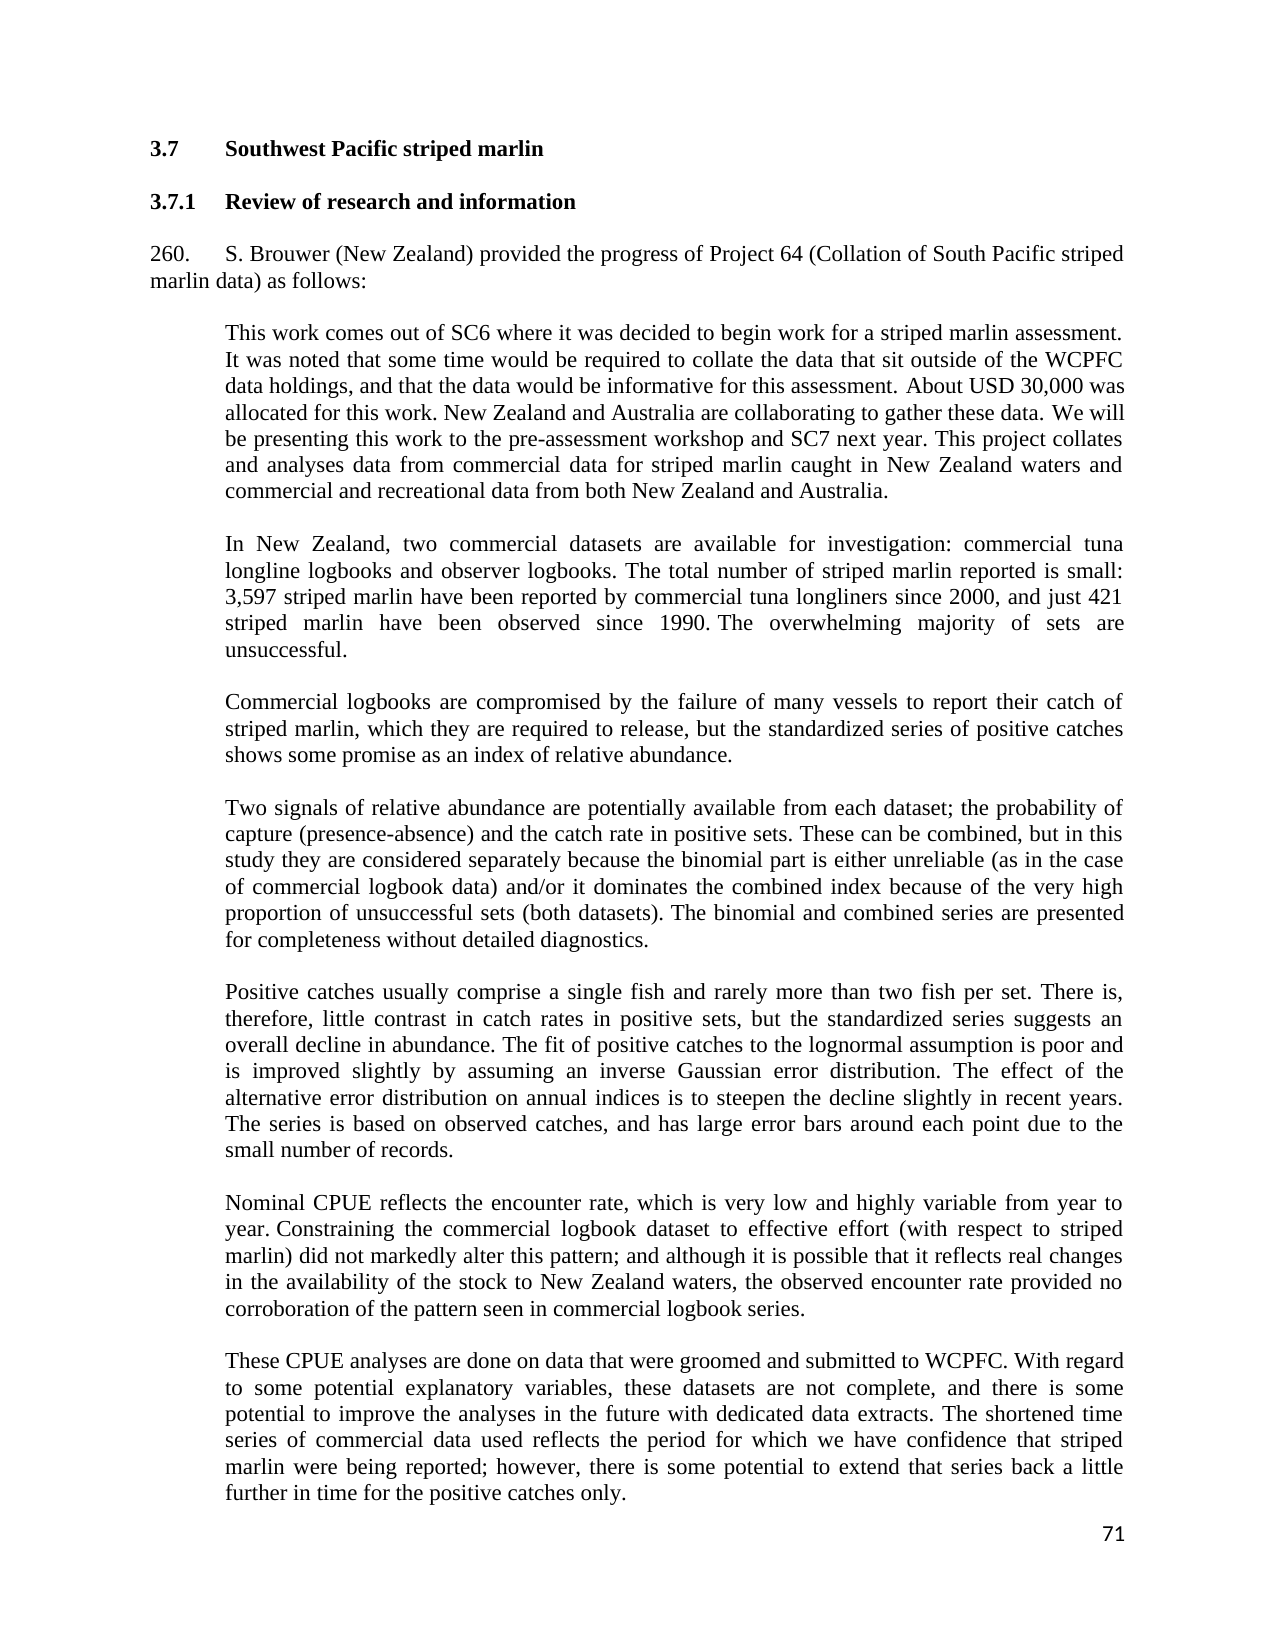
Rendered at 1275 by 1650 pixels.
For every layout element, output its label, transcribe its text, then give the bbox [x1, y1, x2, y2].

list Review of research and information [150, 188, 1125, 214]
text Nominal CPUE reflects the encounter rate, which is very low and highly variable from year to year. Constraining the commercial logbook dataset to effective effort (with respect to striped marlin) did not markedly alter this pattern; and although it is possible that it reflects real changes in the availability of the stock to New Zealand waters, the observed encounter rate provided no corroboration of the pattern seen in commercial logbook series. [225, 1189, 1125, 1321]
text This work comes out of SC6 where it was decided to begin work for a striped marlin assessment. It was noted that some time would be required to collate the data that sit outside of the WCPFC data holdings, and that the data would be informative for this assessment. About USD 30,000 was allocated for this work. New Zealand and Australia are collaborating to gather these data. We will be presenting this work to the pre-assessment workshop and SC7 next year. This project collates and analyses data from commercial data for striped marlin caught in New Zealand waters and commercial and recreational data from both New Zealand and Australia. [225, 319, 1125, 504]
text 3.7 Southwest Pacific striped marlin [150, 135, 1125, 161]
text Commercial logbooks are compromised by the failure of many vessels to report their catch of striped marlin, which they are required to release, but the standardized series of positive catches shows some promise as an index of relative abundance. [225, 688, 1125, 767]
text In New Zealand, two commercial datasets are available for investigation: commercial tuna longline logbooks and observer logbooks. The total number of striped marlin reported is small: 3,597 striped marlin have been reported by commercial tuna longliners since 2000, and just 421 striped marlin have been observed since 1990. The overwhelming majority of sets are unsuccessful. [225, 530, 1125, 662]
text Positive catches usually comprise a single fish and rarely more than two fish per set. There is, therefore, little contrast in catch rates in positive sets, but the standardized series suggests an overall decline in abundance. The fit of positive catches to the lognormal assumption is poor and is improved slightly by assuming an inverse Gaussian error distribution. The effect of the alternative error distribution on annual indices is to steepen the decline slightly in recent years. The series is based on observed catches, and has large error bars around each point due to the small number of records. [225, 978, 1125, 1163]
list S. Brouwer (New Zealand) provided the progress of Project 64 (Collation of South Pacific striped marlin data) as follows: [150, 240, 1125, 293]
text Two signals of relative abundance are potentially available from each dataset; the probability of capture (presence-absence) and the catch rate in positive sets. These can be combined, but in this study they are considered separately because the binomial part is either unreliable (as in the case of commercial logbook data) and/or it dominates the combined index because of the very high proportion of unsuccessful sets (both datasets). The binomial and combined series are presented for completeness without detailed diagnostics. [225, 794, 1125, 952]
text These CPUE analyses are done on data that were groomed and submitted to WCPFC. With regard to some potential explanatory variables, these datasets are not complete, and there is some potential to improve the analyses in the future with dedicated data extracts. The shortened time series of commercial data used reflects the period for which we have confidence that striped marlin were being reported; however, there is some potential to extend that series back a little further in time for the positive catches only. [225, 1347, 1125, 1505]
